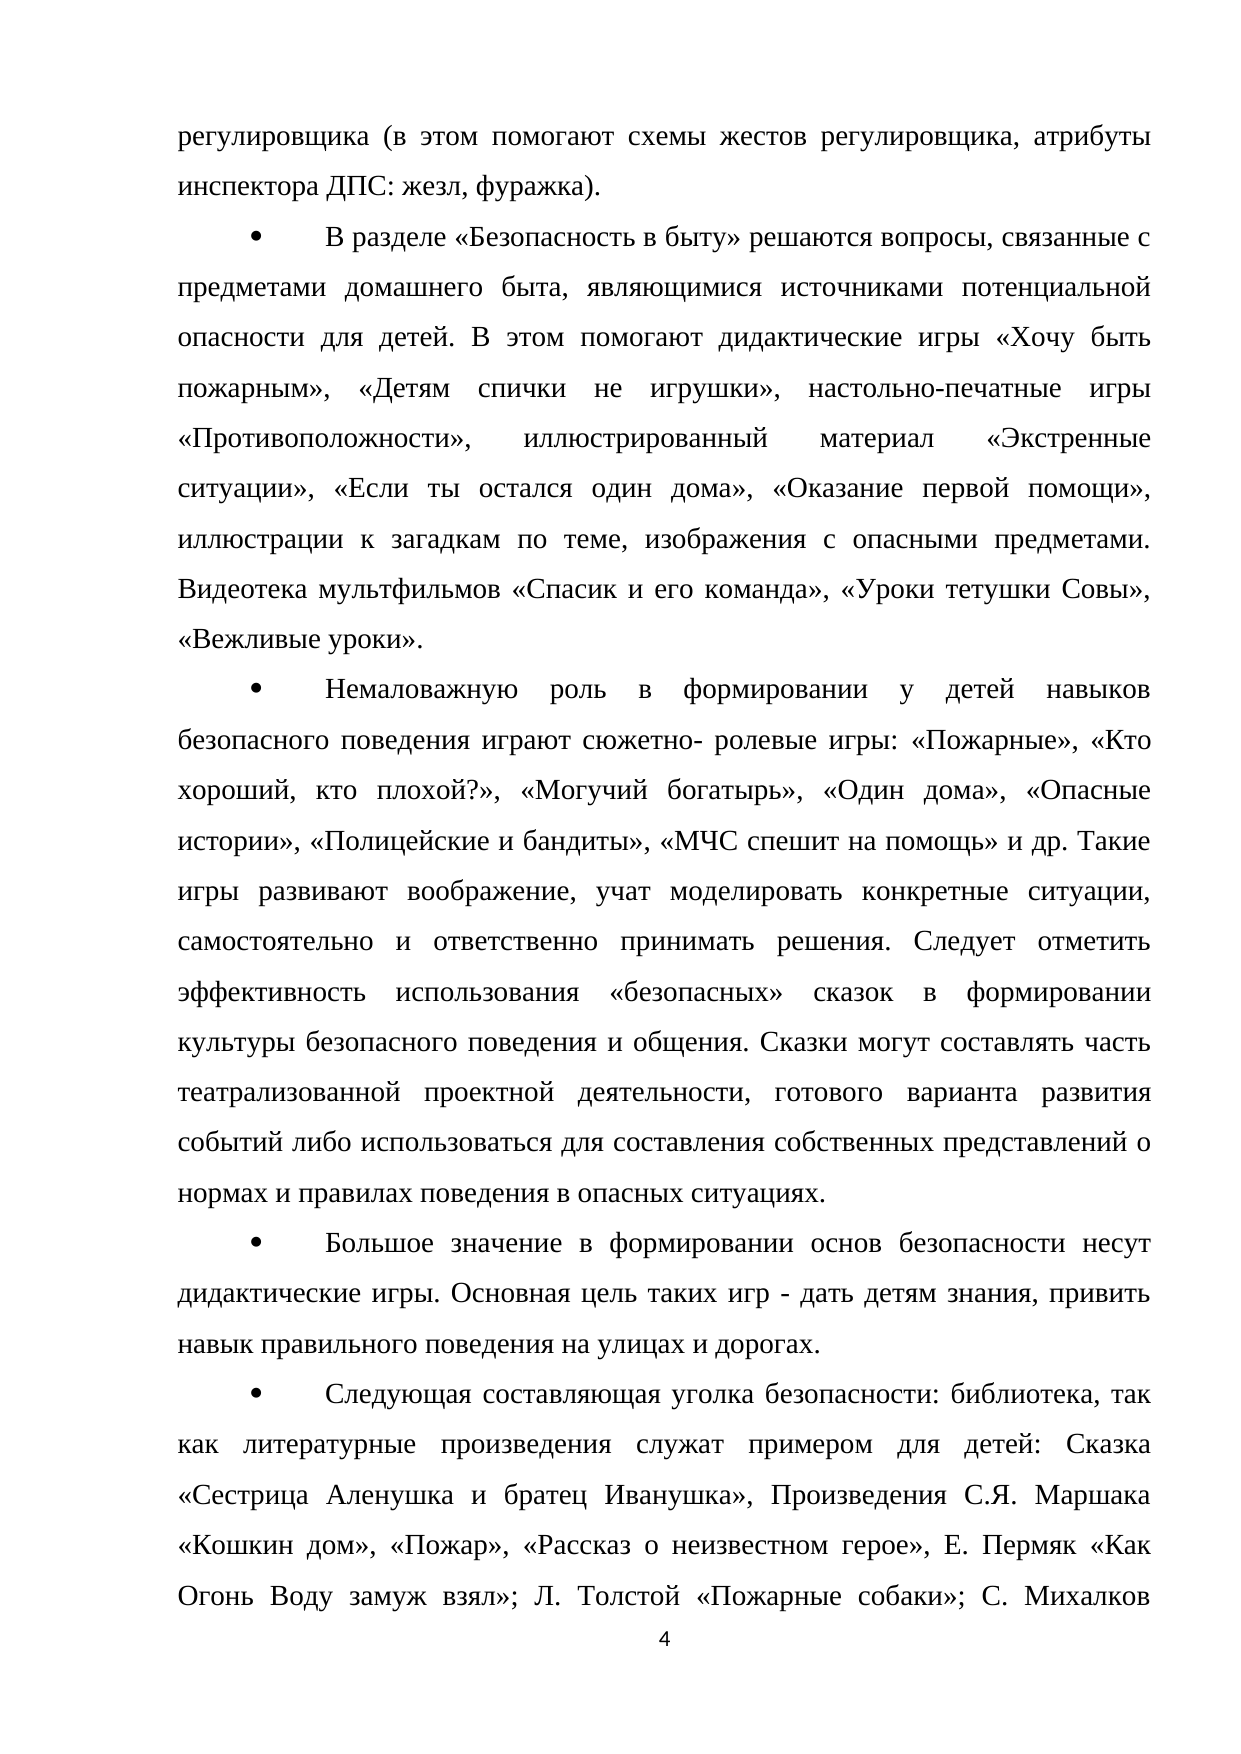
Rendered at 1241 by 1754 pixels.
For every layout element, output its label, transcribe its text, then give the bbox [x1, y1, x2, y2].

list Немаловажную роль в формировании у детей навыков безопасного поведения играют сюжетно- ролевые игры: «Пожарные», «Кто хороший, кто плохой?», «Могучий богатырь», «Один дома», «Опасные истории», «Полицейские и бандиты», «МЧС спешит на помощь» и др. Такие игры развивают воображение, учат моделировать конкретные ситуации, самостоятельно и ответственно принимать решения. Следует отметить эффективность использования «безопасных» сказок в формировании культуры безопасного поведения и общения. Сказки могут составлять часть театрализованной проектной деятельности, готового варианта развития событий либо использоваться для составления собственных представлений о нормах и правилах поведения в опасных ситуациях. [177, 672, 1152, 1208]
list В разделе «Безопасность в быту» решаются вопросы, связанные с предметами домашнего быта, являющимися источниками потенциальной опасности для детей. В этом помогают дидактические игры «Хочу быть пожарным», «Детям спички не игрушки», настольно-печатные игры «Противоположности», иллюстрированный материал «Экстренные ситуации», «Если ты остался один дома», «Оказание первой помощи», иллюстрации к загадкам по теме, изображения с опасными предметами. Видеотека мультфильмов «Спасик и его команда», «Уроки тетушки Совы», «Вежливые уроки». [177, 219, 1152, 655]
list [177, 118, 1152, 202]
list Большое значение в формировании основ безопасности несут дидактические игры. Основная цель таких игр - дать детям знания, привить навык правильного поведения на улицах и дорогах. [177, 1225, 1152, 1359]
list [177, 1376, 1152, 1611]
